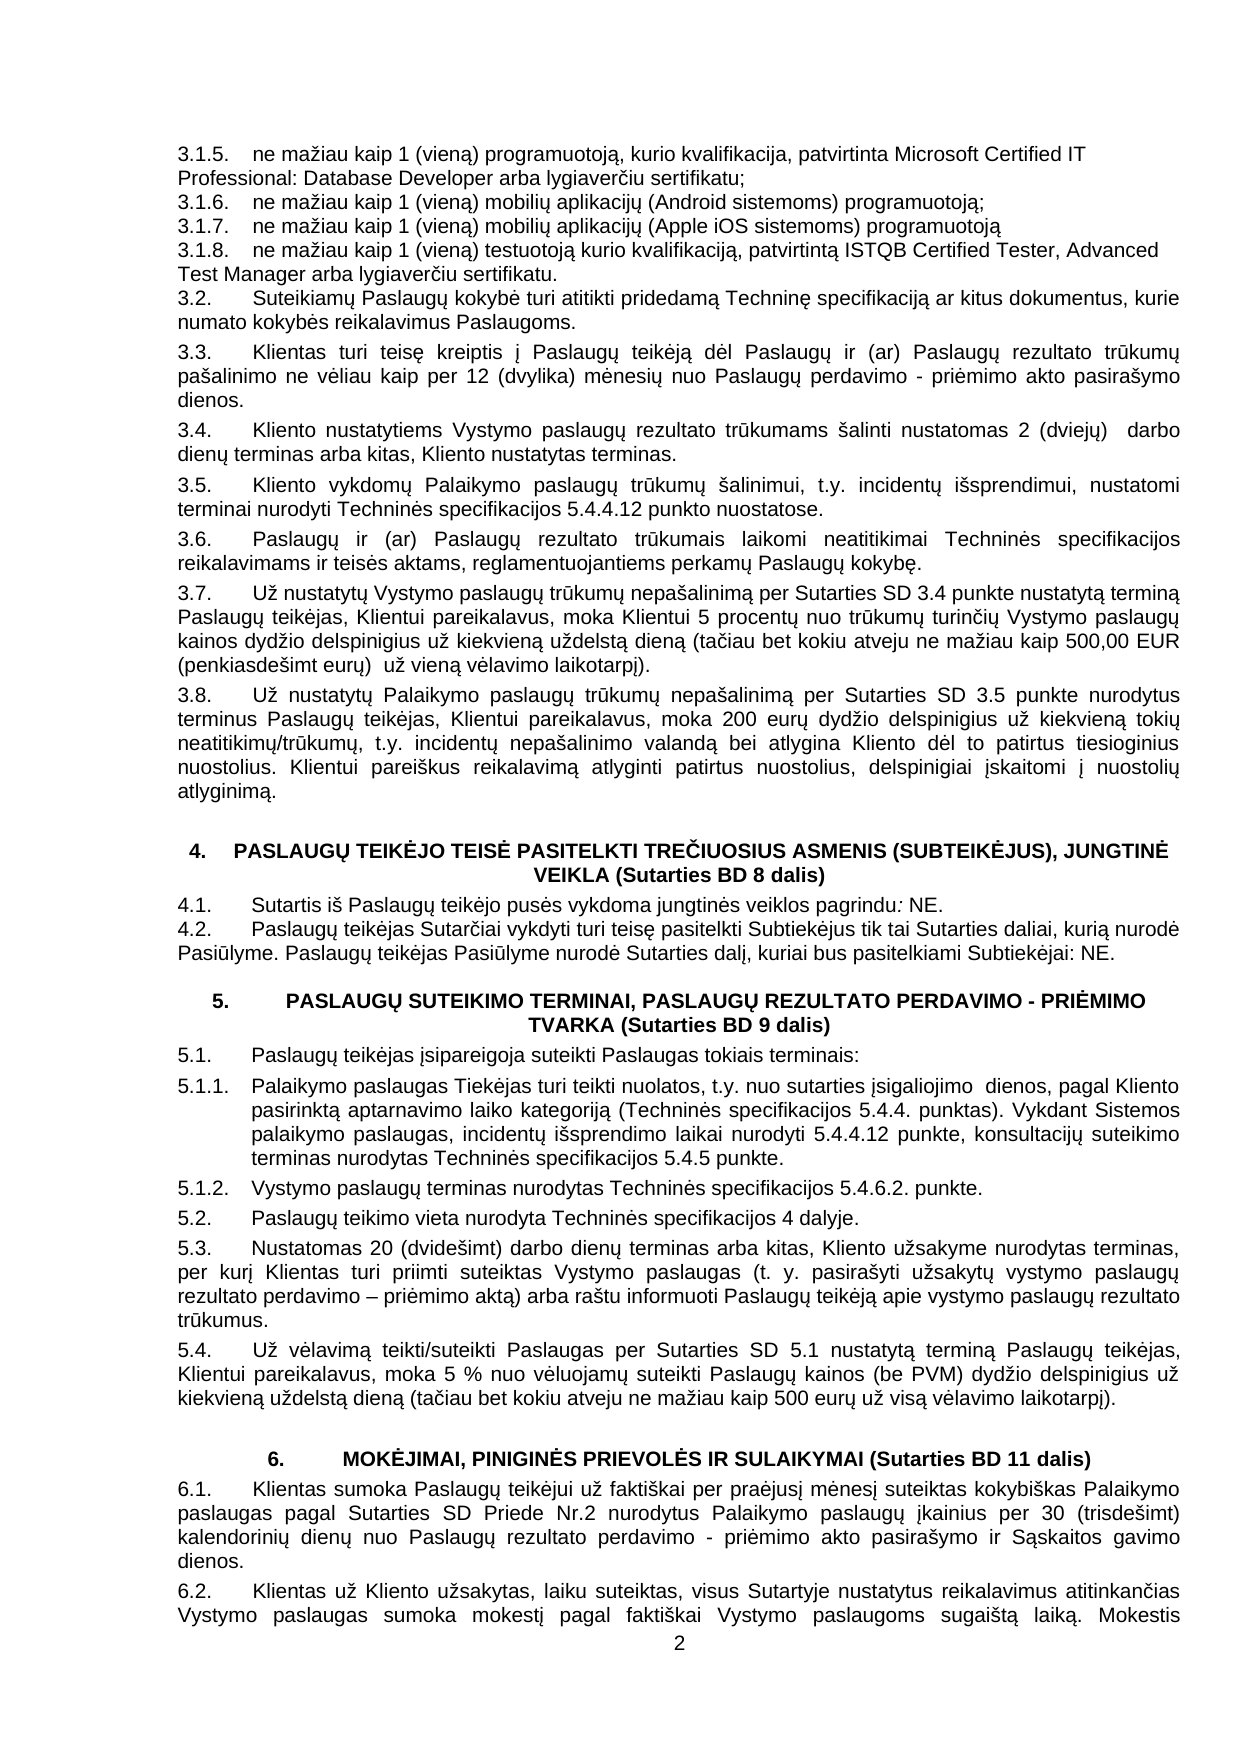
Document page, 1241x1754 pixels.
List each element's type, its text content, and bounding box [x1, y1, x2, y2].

list Už vėlavimą teikti/suteikti Paslaugas per Sutarties SD 5.1 nustatytą terminą Paslaugų teikėjas, Klientui pareikalavus, moka 5 % nuo vėluojamų suteikti Paslaugų kainos (be PVM) dydžio delspinigius už kiekvieną uždelstą dieną (tačiau bet kokiu atveju ne mažiau kaip 500 eurų už visą vėlavimo laikotarpį). [177, 1338, 1181, 1410]
list PASLAUGŲ SUTEIKIMO TERMINAI, PASLAUGŲ REZULTATO PERDAVIMO - PRIĖMIMO TVARKA (Sutarties BD 9 dalis) [177, 989, 1181, 1037]
list ne mažiau kaip 1 (vieną) programuotoją, kurio kvalifikacija, patvirtinta Microsoft Certified IT Professional: Database Developer arba lygiaverčiu sertifikatu; [177, 142, 1181, 190]
list ne mažiau kaip 1 (vieną) mobilių aplikacijų (Apple iOS sistemoms) programuotoją [177, 214, 1181, 238]
list Paslaugų teikėjas Sutarčiai vykdyti turi teisę pasitelkti Subtiekėjus tik tai Sutarties daliai, kurią nurodė Pasiūlyme. Paslaugų teikėjas Pasiūlyme nurodė Sutarties dalį, kuriai bus pasitelkiami Subtiekėjai: NE. [177, 917, 1181, 965]
list Suteikiamų Paslaugų kokybė turi atitikti pridedamą Techninę specifikaciją ar kitus dokumentus, kurie numato kokybės reikalavimus Paslaugoms. [177, 286, 1181, 334]
list Už nustatytų Vystymo paslaugų trūkumų nepašalinimą per Sutarties SD 3.4 punkte nustatytą terminą Paslaugų teikėjas, Klientui pareikalavus, moka Klientui 5 procentų nuo trūkumų turinčių Vystymo paslaugų kainos dydžio delspinigius už kiekvieną uždelstą dieną (tačiau bet kokiu atveju ne mažiau kaip 500,00 EUR (penkiasdešimt eurų) už vieną vėlavimo laikotarpį). [177, 581, 1181, 677]
list ne mažiau kaip 1 (vieną) mobilių aplikacijų (Android sistemoms) programuotoją; [177, 190, 1181, 214]
list MOKĖJIMAI, PINIGINĖS PRIEVOLĖS IR SULAIKYMAI (Sutarties BD 11 dalis) [177, 1446, 1181, 1470]
list ne mažiau kaip 1 (vieną) testuotoją kurio kvalifikaciją, patvirtintą ISTQB Certified Tester, Advanced Test Manager arba lygiaverčiu sertifikatu. [177, 238, 1181, 286]
list Vystymo paslaugų terminas nurodytas Techninės specifikacijos 5.4.6.2. punkte. [177, 1176, 1181, 1199]
list Paslaugų ir (ar) Paslaugų rezultato trūkumais laikomi neatitikimai Techninės specifikacijos reikalavimams ir teisės aktams, reglamentuojantiems perkamų Paslaugų kokybę. [177, 527, 1181, 574]
list Paslaugų teikimo vieta nurodyta Techninės specifikacijos 4 dalyje. [177, 1206, 1181, 1230]
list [177, 1579, 1181, 1627]
list Palaikymo paslaugas Tiekėjas turi teikti nuolatos, t.y. nuo sutarties įsigaliojimo dienos, pagal Kliento pasirinktą aptarnavimo laiko kategoriją (Techninės specifikacijos 5.4.4. punktas). Vykdant Sistemos palaikymo paslaugas, incidentų išsprendimo laikai nurodyti 5.4.4.12 punkte, konsultacijų suteikimo terminas nurodytas Techninės specifikacijos 5.4.5 punkte. [177, 1073, 1181, 1169]
list Sutartis iš Paslaugų teikėjo pusės vykdoma jungtinės veiklos pagrindu: NE. [177, 893, 1181, 917]
list Nustatomas 20 (dvidešimt) darbo dienų terminas arba kitas, Kliento užsakyme nurodytas terminas, per kurį Klientas turi priimti suteiktas Vystymo paslaugas (t. y. pasirašyti užsakytų vystymo paslaugų rezultato perdavimo – priėmimo aktą) arba raštu informuoti Paslaugų teikėją apie vystymo paslaugų rezultato trūkumus. [177, 1236, 1181, 1332]
list Kliento nustatytiems Vystymo paslaugų rezultato trūkumams šalinti nustatomas 2 (dviejų) darbo dienų terminas arba kitas, Kliento nustatytas terminas. [177, 418, 1181, 466]
list Už nustatytų Palaikymo paslaugų trūkumų nepašalinimą per Sutarties SD 3.5 punkte nurodytus terminus Paslaugų teikėjas, Klientui pareikalavus, moka 200 eurų dydžio delspinigius už kiekvieną tokių neatitikimų/trūkumų, t.y. incidentų nepašalinimo valandą bei atlygina Kliento dėl to patirtus tiesioginius nuostolius. Klientui pareiškus reikalavimą atlyginti patirtus nuostolius, delspinigiai įskaitomi į nuostolių atlyginimą. [177, 683, 1181, 803]
list Klientas sumoka Paslaugų teikėjui už faktiškai per praėjusį mėnesį suteiktas kokybiškas Palaikymo paslaugas pagal Sutarties SD Priede Nr.2 nurodytus Palaikymo paslaugų įkainius per 30 (trisdešimt) kalendorinių dienų nuo Paslaugų rezultato perdavimo - priėmimo akto pasirašymo ir Sąskaitos gavimo dienos. [177, 1477, 1181, 1572]
list PASLAUGŲ TEIKĖJO TEISĖ PASITELKTI TREČIUOSIUS ASMENIS (SUBTEIKĖJUS), JUNGTINĖ VEIKLA (Sutarties BD 8 dalis) [177, 839, 1181, 887]
list Kliento vykdomų Palaikymo paslaugų trūkumų šalinimui, t.y. incidentų išsprendimui, nustatomi terminai nurodyti Techninės specifikacijos 5.4.4.12 punkto nuostatose. [177, 472, 1181, 520]
list Klientas turi teisę kreiptis į Paslaugų teikėją dėl Paslaugų ir (ar) Paslaugų rezultato trūkumų pašalinimo ne vėliau kaip per 12 (dvylika) mėnesių nuo Paslaugų perdavimo - priėmimo akto pasirašymo dienos. [177, 340, 1181, 412]
list Paslaugų teikėjas įsipareigoja suteikti Paslaugas tokiais terminais: [177, 1043, 1181, 1067]
